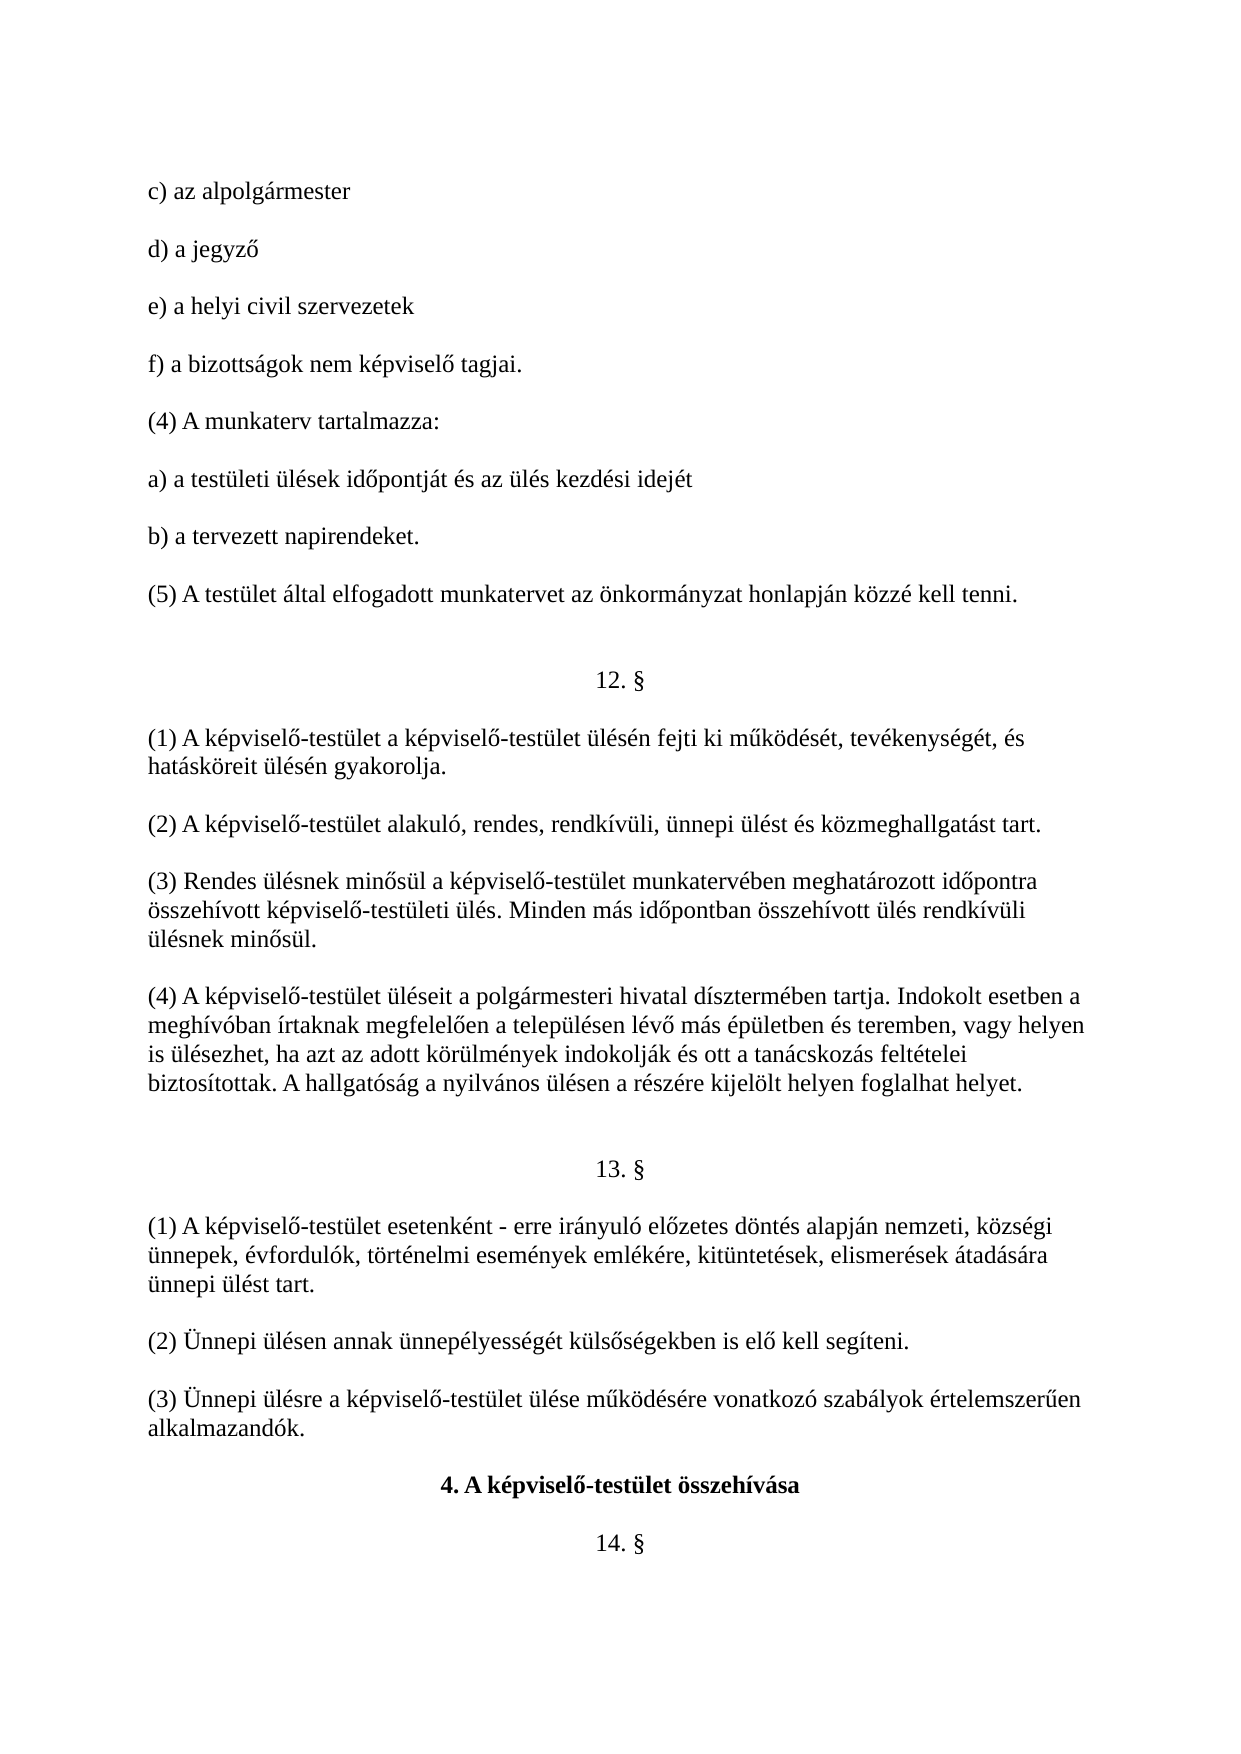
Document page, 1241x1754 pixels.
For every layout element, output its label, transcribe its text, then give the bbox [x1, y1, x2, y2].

text 12. § [148, 665, 1093, 694]
text d) a jegyző [148, 234, 1093, 263]
text a) a testületi ülések időpontját és az ülés kezdési idejét [148, 464, 1093, 493]
text c) az alpolgármester [148, 176, 1093, 205]
text (1) A képviselő-testület esetenként - erre irányuló előzetes döntés alapján nemzeti, községi ünnepek, évfordulók, történelmi események emlékére, kitüntetések, elismerések átadására ünnepi ülést tart. [148, 1211, 1093, 1298]
text (1) A képviselő-testület a képviselő-testület ülésén fejti ki működését, tevékenységét, és hatásköreit ülésén gyakorolja. [148, 723, 1093, 780]
text (4) A képviselő-testület üléseit a polgármesteri hivatal dísztermében tartja. Indokolt esetben a meghívóban írtaknak megfelelően a településen lévő más épületben és teremben, vagy helyen is ülésezhet, ha azt az adott körülmények indokolják és ott a tanácskozás feltételei biztosítottak. A hallgatóság a nyilvános ülésen a részére kijelölt helyen foglalhat helyet. [148, 981, 1093, 1096]
text 14. § [148, 1528, 1093, 1556]
text e) a helyi civil szervezetek [148, 291, 1093, 320]
text (4) A munkaterv tartalmazza: [148, 406, 1093, 435]
text f) a bizottságok nem képviselő tagjai. [148, 349, 1093, 378]
text 13. § [148, 1154, 1093, 1183]
text 4. A képviselő-testület összehívása [148, 1470, 1093, 1499]
text (5) A testület által elfogadott munkatervet az önkormányzat honlapján közzé kell tenni. [148, 579, 1093, 608]
text (3) Rendes ülésnek minősül a képviselő-testület munkatervében meghatározott időpontra összehívott képviselő-testületi ülés. Minden más időpontban összehívott ülés rendkívüli ülésnek minősül. [148, 866, 1093, 953]
text (2) Ünnepi ülésen annak ünnepélyességét külsőségekben is elő kell segíteni. [148, 1326, 1093, 1355]
text (2) A képviselő-testület alakuló, rendes, rendkívüli, ünnepi ülést és közmeghallgatást tart. [148, 809, 1093, 838]
text (3) Ünnepi ülésre a képviselő-testület ülése működésére vonatkozó szabályok értelemszerűen alkalmazandók. [148, 1384, 1093, 1441]
text b) a tervezett napirendeket. [148, 521, 1093, 550]
